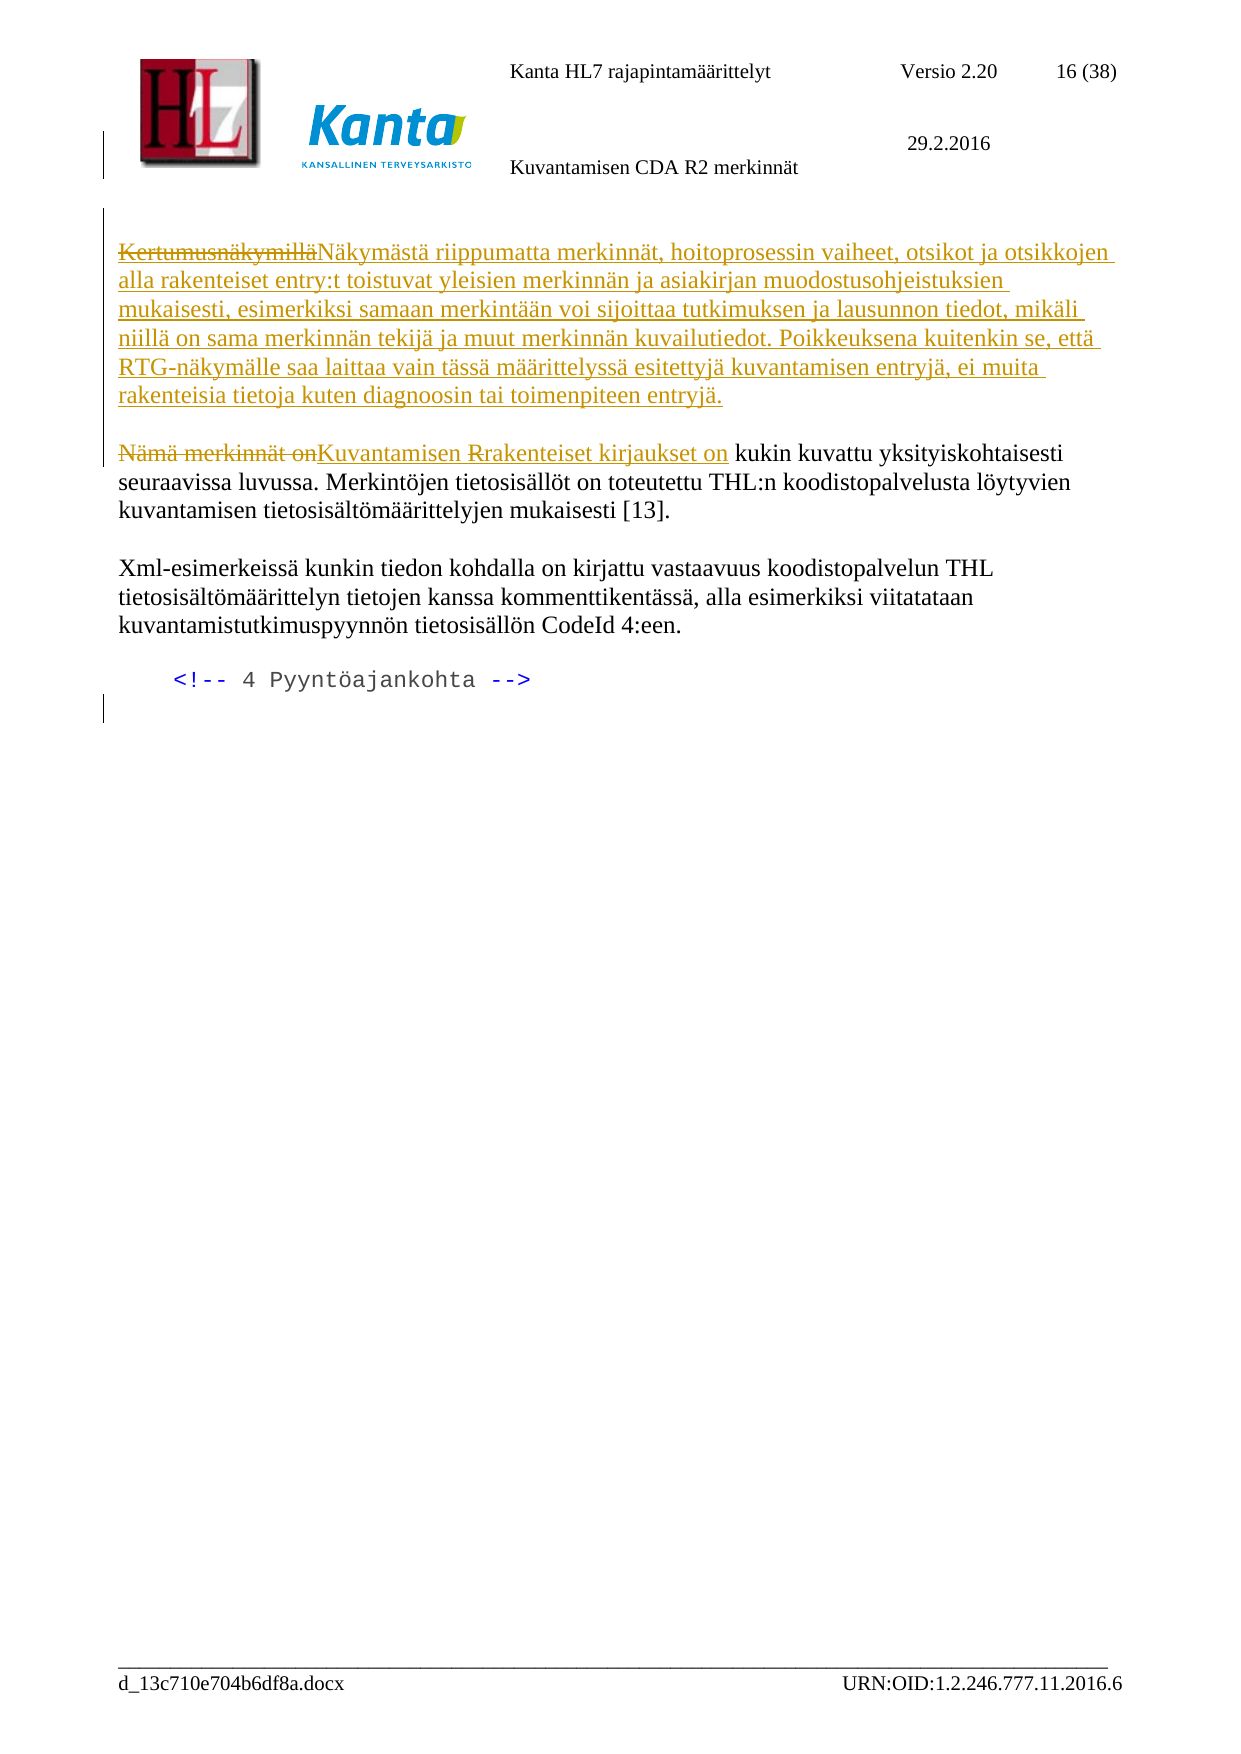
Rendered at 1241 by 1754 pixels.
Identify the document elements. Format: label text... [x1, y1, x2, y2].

text <!-- 4 Pyyntöajankohta --> [118, 668, 1122, 694]
picture [323, 105, 335, 119]
text kukin kuvattu yksityiskohtaisesti seuraavissa luvussa. Merkintöjen tietosisällöt on toteutettu THL:n koodistopalvelusta löytyvien kuvantamisen tietosisältömäärittelyjen mukaisesti [13]. [118, 438, 1122, 524]
text Xml-esimerkeissä kunkin tiedon kohdalla on kirjattu vastaavuus koodistopalvelun THL tietosisältömäärittelyn tietojen kanssa kommenttikentässä, alla esimerkiksi viitatataan kuvantamistutkimuspyynnön tietosisällön CodeId 4:een. [118, 553, 1122, 639]
picture [302, 105, 472, 168]
picture [140, 59, 262, 168]
